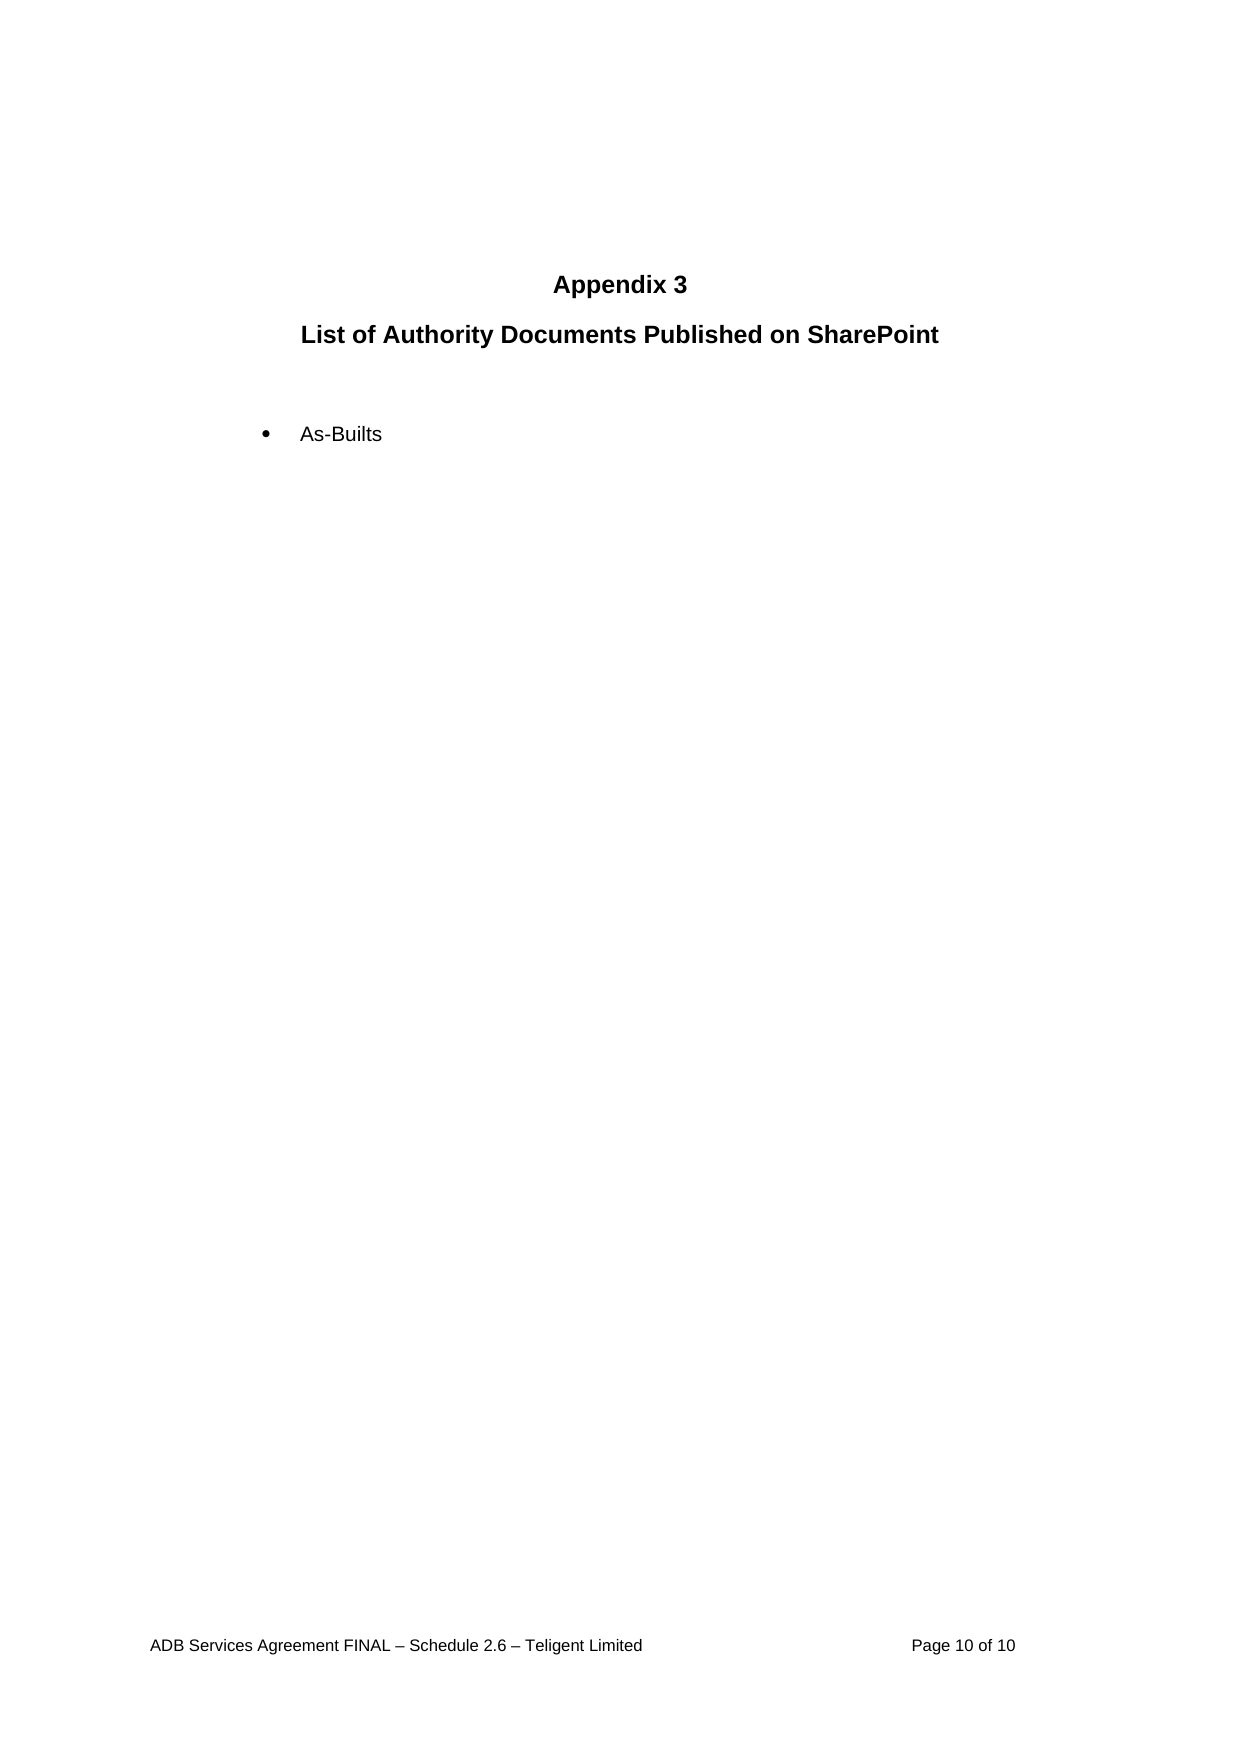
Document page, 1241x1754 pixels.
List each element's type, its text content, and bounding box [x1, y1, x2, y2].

text Appendix 3 [150, 273, 1090, 298]
text List of Authority Documents Published on SharePoint [150, 323, 1090, 348]
list As-Builts [262, 421, 1090, 445]
